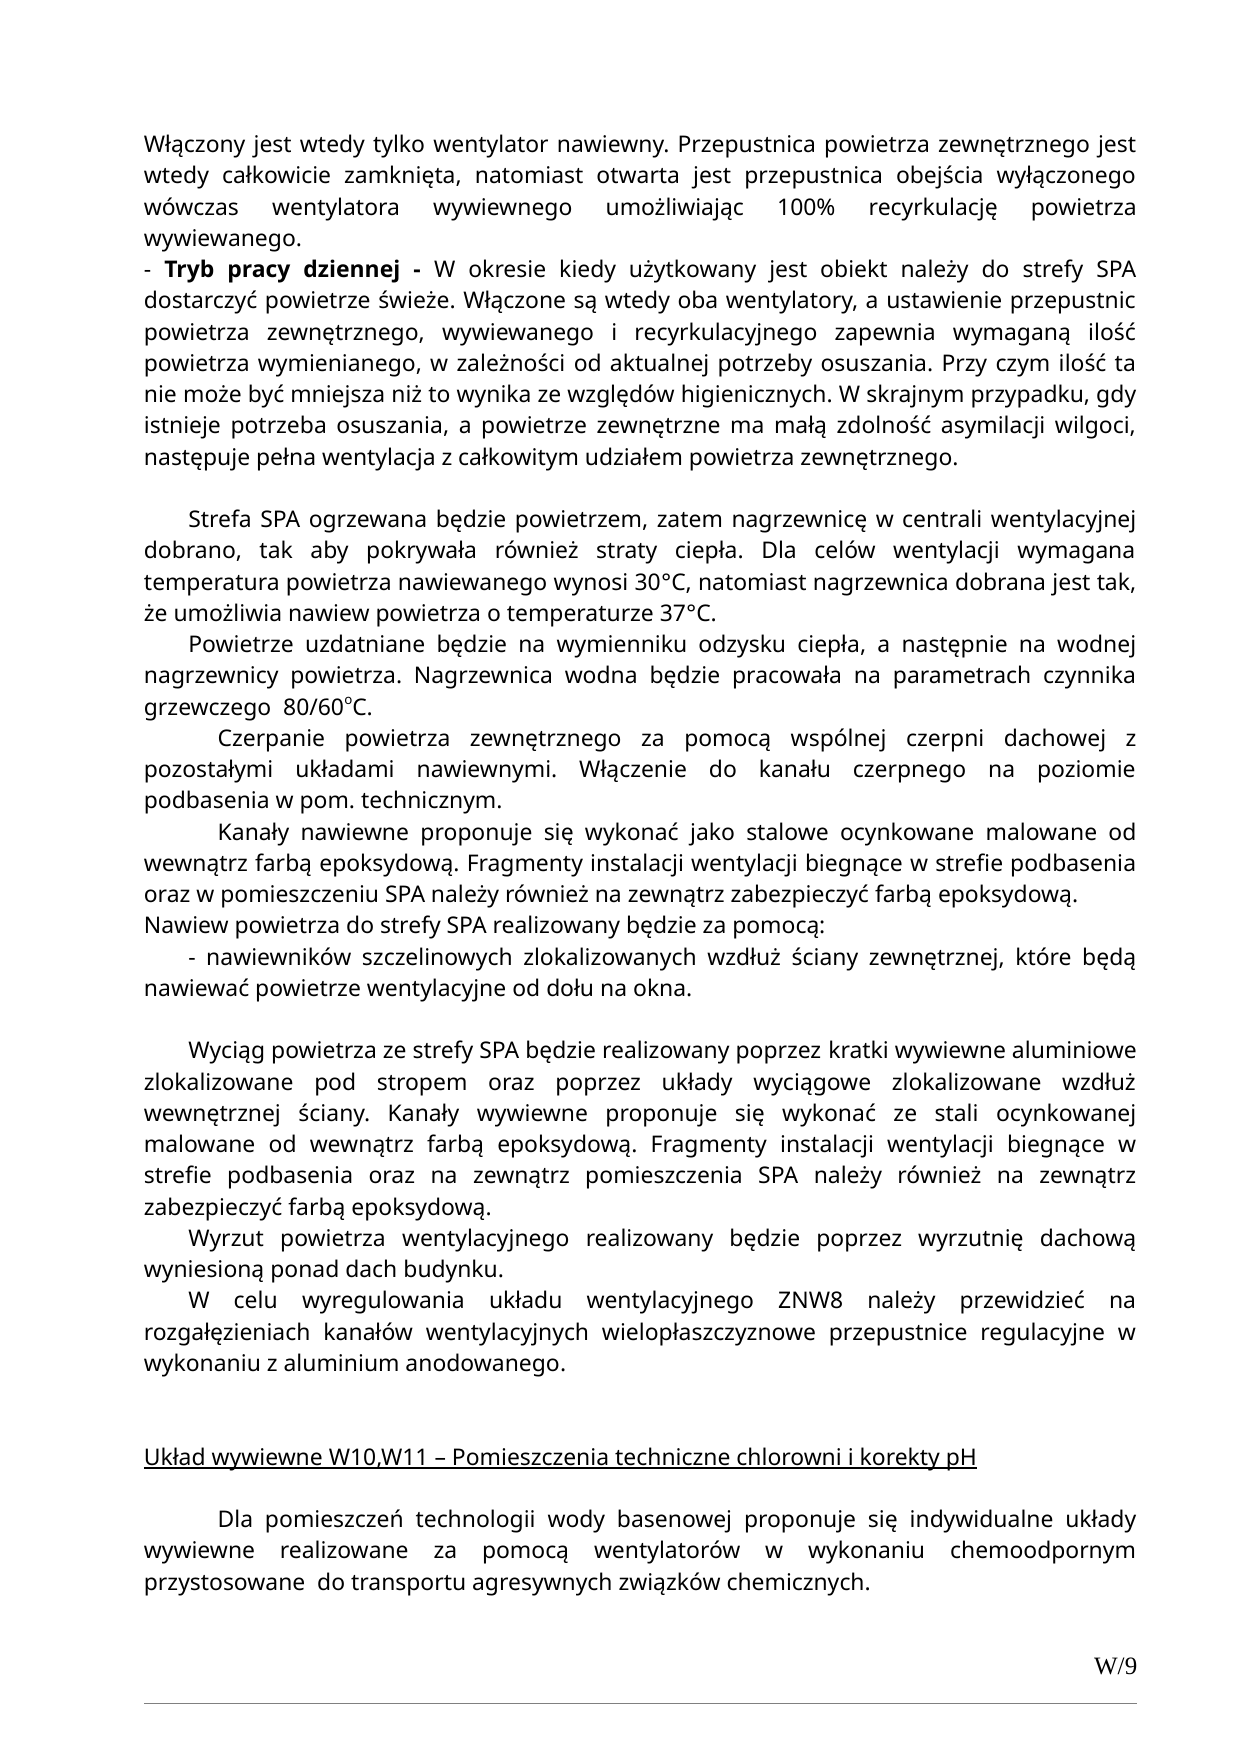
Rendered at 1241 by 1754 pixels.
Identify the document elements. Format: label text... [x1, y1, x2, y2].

text Powietrze uzdatniane będzie na wymienniku odzysku ciepła, a następnie na wodnej nagrzewnicy powietrza. Nagrzewnica wodna będzie pracowała na parametrach czynnika grzewczego 80/60oC. [144, 628, 1137, 722]
text Wyciąg powietrza ze strefy SPA będzie realizowany poprzez kratki wywiewne aluminiowe zlokalizowane pod stropem oraz poprzez układy wyciągowe zlokalizowane wzdłuż wewnętrznej ściany. Kanały wywiewne proponuje się wykonać ze stali ocynkowanej malowane od wewnątrz farbą epoksydową. Fragmenty instalacji wentylacji biegnące w strefie podbasenia oraz na zewnątrz pomieszczenia SPA należy również na zewnątrz zabezpieczyć farbą epoksydową. [144, 1034, 1137, 1222]
text Kanały nawiewne proponuje się wykonać jako stalowe ocynkowane malowane od wewnątrz farbą epoksydową. Fragmenty instalacji wentylacji biegnące w strefie podbasenia oraz w pomieszczeniu SPA należy również na zewnątrz zabezpieczyć farbą epoksydową. [144, 816, 1137, 909]
text Wyrzut powietrza wentylacyjnego realizowany będzie poprzez wyrzutnię dachową wyniesioną ponad dach budynku. [144, 1222, 1137, 1284]
text Czerpanie powietrza zewnętrznego za pomocą wspólnej czerpni dachowej z pozostałymi układami nawiewnymi. Włączenie do kanału czerpnego na poziomie podbasenia w pom. technicznym. [144, 722, 1137, 816]
text Układ wywiewne W10,W11 – Pomieszczenia techniczne chlorowni i korekty pH [144, 1441, 1137, 1472]
text W celu wyregulowania układu wentylacyjnego ZNW8 należy przewidzieć na rozgałęzieniach kanałów wentylacyjnych wielopłaszczyznowe przepustnice regulacyjne w wykonaniu z aluminium anodowanego. [144, 1284, 1137, 1378]
text - Tryb pracy dziennej - W okresie kiedy użytkowany jest obiekt należy do strefy SPA dostarczyć powietrze świeże. Włączone są wtedy oba wentylatory, a ustawienie przepustnic powietrza zewnętrznego, wywiewanego i recyrkulacyjnego zapewnia wymaganą ilość powietrza wymienianego, w zależności od aktualnej potrzeby osuszania. Przy czym ilość ta nie może być mniejsza niż to wynika ze względów higienicznych. W skrajnym przypadku, gdy istnieje potrzeba osuszania, a powietrze zewnętrzne ma małą zdolność asymilacji wilgoci, następuje pełna wentylacja z całkowitym udziałem powietrza zewnętrznego. [144, 253, 1137, 472]
text Nawiew powietrza do strefy SPA realizowany będzie za pomocą: [144, 909, 1137, 941]
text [144, 128, 1137, 253]
text - nawiewników szczelinowych zlokalizowanych wzdłuż ściany zewnętrznej, które będą nawiewać powietrze wentylacyjne od dołu na okna. [144, 941, 1137, 1003]
text Strefa SPA ogrzewana będzie powietrzem, zatem nagrzewnicę w centrali wentylacyjnej dobrano, tak aby pokrywała również straty ciepła. Dla celów wentylacji wymagana temperatura powietrza nawiewanego wynosi 30°C, natomiast nagrzewnica dobrana jest tak, że umożliwia nawiew powietrza o temperaturze 37°C. [144, 503, 1137, 628]
text Dla pomieszczeń technologii wody basenowej proponuje się indywidualne układy wywiewne realizowane za pomocą wentylatorów w wykonaniu chemoodpornym przystosowane do transportu agresywnych związków chemicznych. [144, 1503, 1137, 1597]
